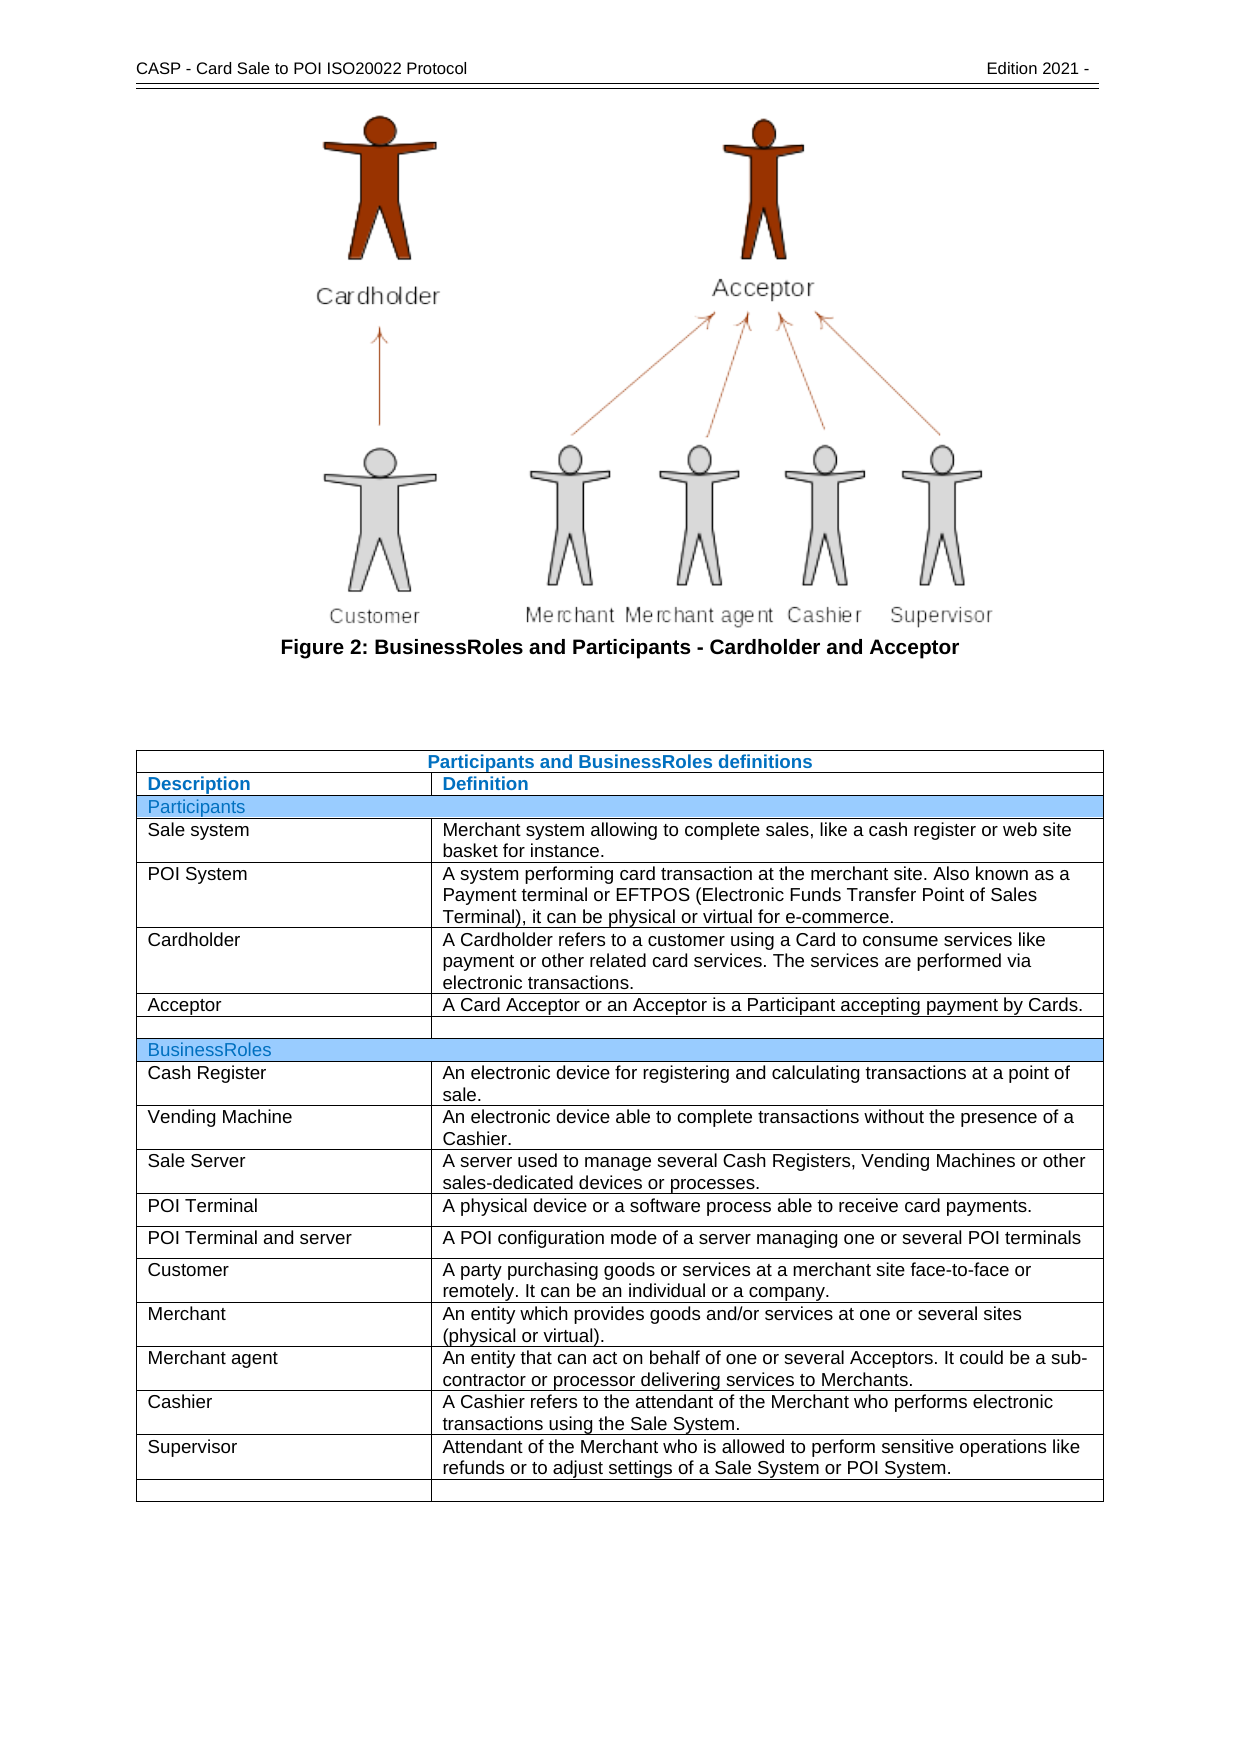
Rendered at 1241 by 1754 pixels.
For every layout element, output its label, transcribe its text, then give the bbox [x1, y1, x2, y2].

table_cell Cardholder [137, 928, 431, 993]
table_cell Merchant system allowing to complete sales, like a cash register or web site basket for instance. [432, 819, 1103, 862]
table_cell BusinessRoles [137, 1039, 1103, 1061]
table_cell POI System [137, 863, 431, 927]
table_cell A POI configuration mode of a server managing one or several POI terminals [432, 1227, 1103, 1258]
table_cell A server used to manage several Cash Registers, Vending Machines or other sales-dedicated devices or processes. [432, 1150, 1103, 1193]
table_cell A physical device or a software process able to receive card payments. [432, 1194, 1103, 1226]
table_cell POI Terminal [137, 1194, 431, 1226]
table_cell Vending Machine [137, 1106, 431, 1149]
table_cell An electronic device able to complete transactions without the presence of a Cashier. [432, 1106, 1103, 1149]
text Figure 2: BusinessRoles and Participants - Cardholder and Acceptor [136, 635, 1104, 659]
table_cell Merchant [137, 1303, 431, 1346]
table_cell Attendant of the Merchant who is allowed to perform sensitive operations like refunds or to adjust settings of a Sale System or POI System. [432, 1435, 1103, 1478]
table_cell [432, 1480, 1103, 1501]
table_cell Acceptor [137, 994, 431, 1016]
table_cell Supervisor [137, 1435, 431, 1478]
table_cell Sale Server [137, 1150, 431, 1193]
table_cell POI Terminal and server [137, 1227, 431, 1258]
table_cell A Cashier refers to the attendant of the Merchant who performs electronic transactions using the Sale System. [432, 1391, 1103, 1434]
table_cell An electronic device for registering and calculating transactions at a point of sale. [432, 1062, 1103, 1105]
table_cell A system performing card transaction at the merchant site. Also known as a Payment terminal or EFTPOS (Electronic Funds Transfer Point of Sales Terminal), it can be physical or virtual for e-commerce. [432, 863, 1103, 927]
table_cell Participants [137, 796, 1103, 817]
table_cell [137, 1017, 431, 1038]
table_cell A Cardholder refers to a customer using a Card to consume services like payment or other related card services. The services are performed via electronic transactions. [432, 928, 1103, 993]
table_cell Cashier [137, 1391, 431, 1434]
table_cell Description [137, 773, 431, 795]
table_cell [137, 1480, 431, 1501]
table_cell Merchant agent [137, 1347, 431, 1390]
table_cell An entity that can act on behalf of one or several Acceptors. It could be a sub-contractor or processor delivering services to Merchants. [432, 1347, 1103, 1390]
table_cell Customer [137, 1259, 431, 1302]
table_cell A party purchasing goods or services at a merchant site face-to-face or remotely. It can be an individual or a company. [432, 1259, 1103, 1302]
table_cell Cash Register [137, 1062, 431, 1105]
table_header Participants and BusinessRoles definitions [137, 751, 1103, 772]
table_cell Sale system [137, 819, 431, 862]
table_cell An entity which provides goods and/or services at one or several sites (physical or virtual). [432, 1303, 1103, 1346]
table_cell [432, 1017, 1103, 1038]
table_cell Definition [432, 773, 1103, 795]
table_cell A Card Acceptor or an Acceptor is a Participant accepting payment by Cards. [432, 994, 1103, 1016]
